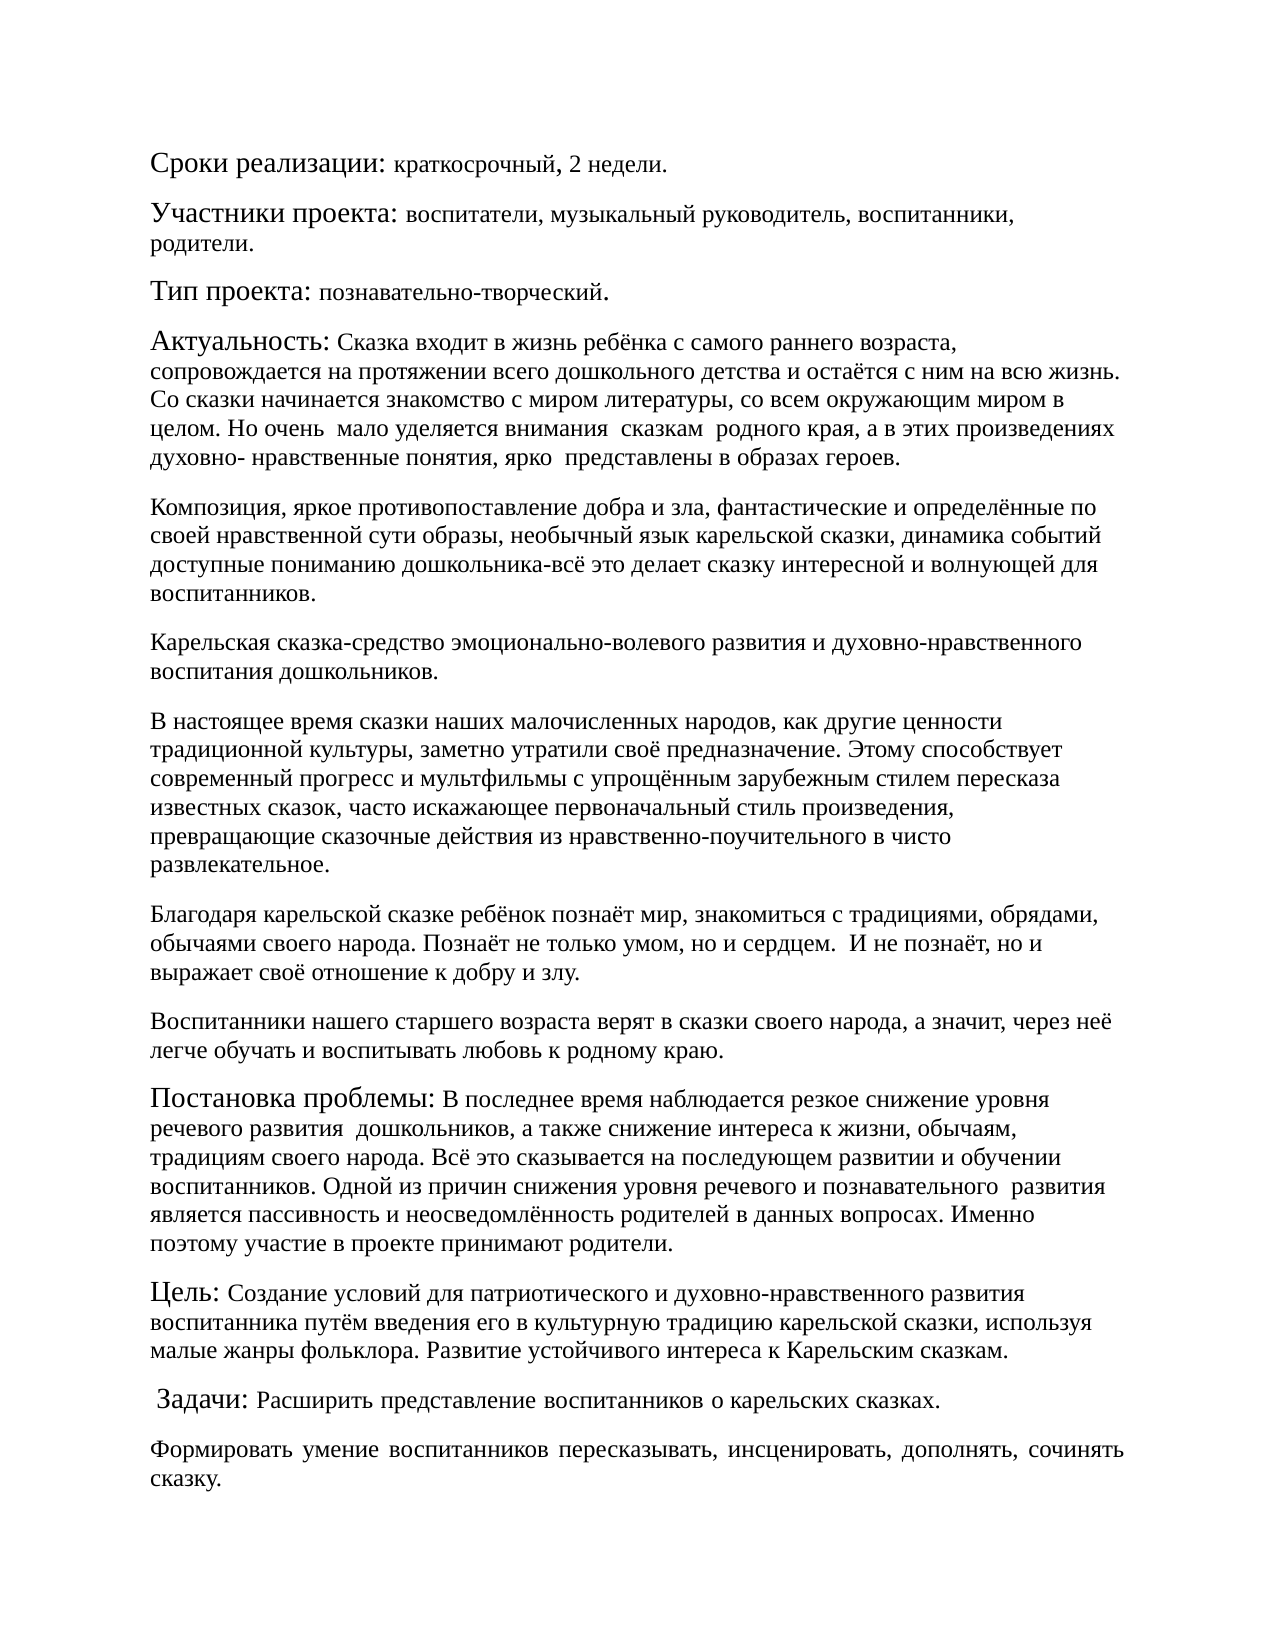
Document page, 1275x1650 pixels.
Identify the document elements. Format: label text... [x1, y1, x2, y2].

text В настоящее время сказки наших малочисленных народов, как другие ценности традиционной культуры, заметно утратили своё предназначение. Этому способствует современный прогресс и мультфильмы с упрощённым зарубежным стилем пересказа известных сказок, часто искажающее первоначальный стиль произведения, превращающие сказочные действия из нравственно-поучительного в чисто развлекательное. [150, 706, 1125, 879]
text Формировать умение воспитанников пересказывать, инсценировать, дополнять, сочинять сказку. [150, 1435, 1125, 1492]
text Воспитанники нашего старшего возраста верят в сказки своего народа, а значит, через неё легче обучать и воспитывать любовь к родному краю. [150, 1007, 1125, 1064]
text Постановка проблемы: В последнее время наблюдается резкое снижение уровня речевого развития дошкольников, а также снижение интереса к жизни, обычаям, традициям своего народа. Всё это сказывается на последующем развитии и обучении воспитанников. Одной из причин снижения уровня речевого и познавательного развития является пассивность и неосведомлённость родителей в данных вопросах. Именно поэтому участие в проекте принимают родители. [150, 1085, 1125, 1257]
text Участники проекта: воспитатели, музыкальный руководитель, воспитанники, родители. [150, 199, 1125, 257]
text Сроки реализации: краткосрочный, 2 недели. [150, 150, 1125, 179]
text Цель: Создание условий для патриотического и духовно-нравственного развития воспитанника путём введения его в культурную традицию карельской сказки, используя малые жанры фольклора. Развитие устойчивого интереса к Карельским сказкам. [150, 1278, 1125, 1364]
text Благодаря карельской сказке ребёнок познаёт мир, знакомиться с традициями, обрядами, обычаями своего народа. Познаёт не только умом, но и сердцем. И не познаёт, но и выражает своё отношение к добру и злу. [150, 899, 1125, 986]
text Задачи: Расширить представление воспитанников о карельских сказках. [150, 1385, 1125, 1414]
text Композиция, яркое противопоставление добра и зла, фантастические и определённые по своей нравственной сути образы, необычный язык карельской сказки, динамика событий доступные пониманию дошкольника-всё это делает сказку интересной и волнующей для воспитанников. [150, 492, 1125, 607]
text Актуальность: Сказка входит в жизнь ребёнка с самого раннего возраста, сопровождается на протяжении всего дошкольного детства и остаётся с ним на всю жизнь. Со сказки начинается знакомство с миром литературы, со всем окружающим миром в целом. Но очень мало уделяется внимания сказкам родного края, а в этих произведениях духовно- нравственные понятия, ярко представлены в образах героев. [150, 327, 1125, 471]
text Тип проекта: познавательно-творческий. [150, 278, 1125, 307]
text Карельская сказка-средство эмоционально-волевого развития и духовно-нравственного воспитания дошкольников. [150, 628, 1125, 685]
